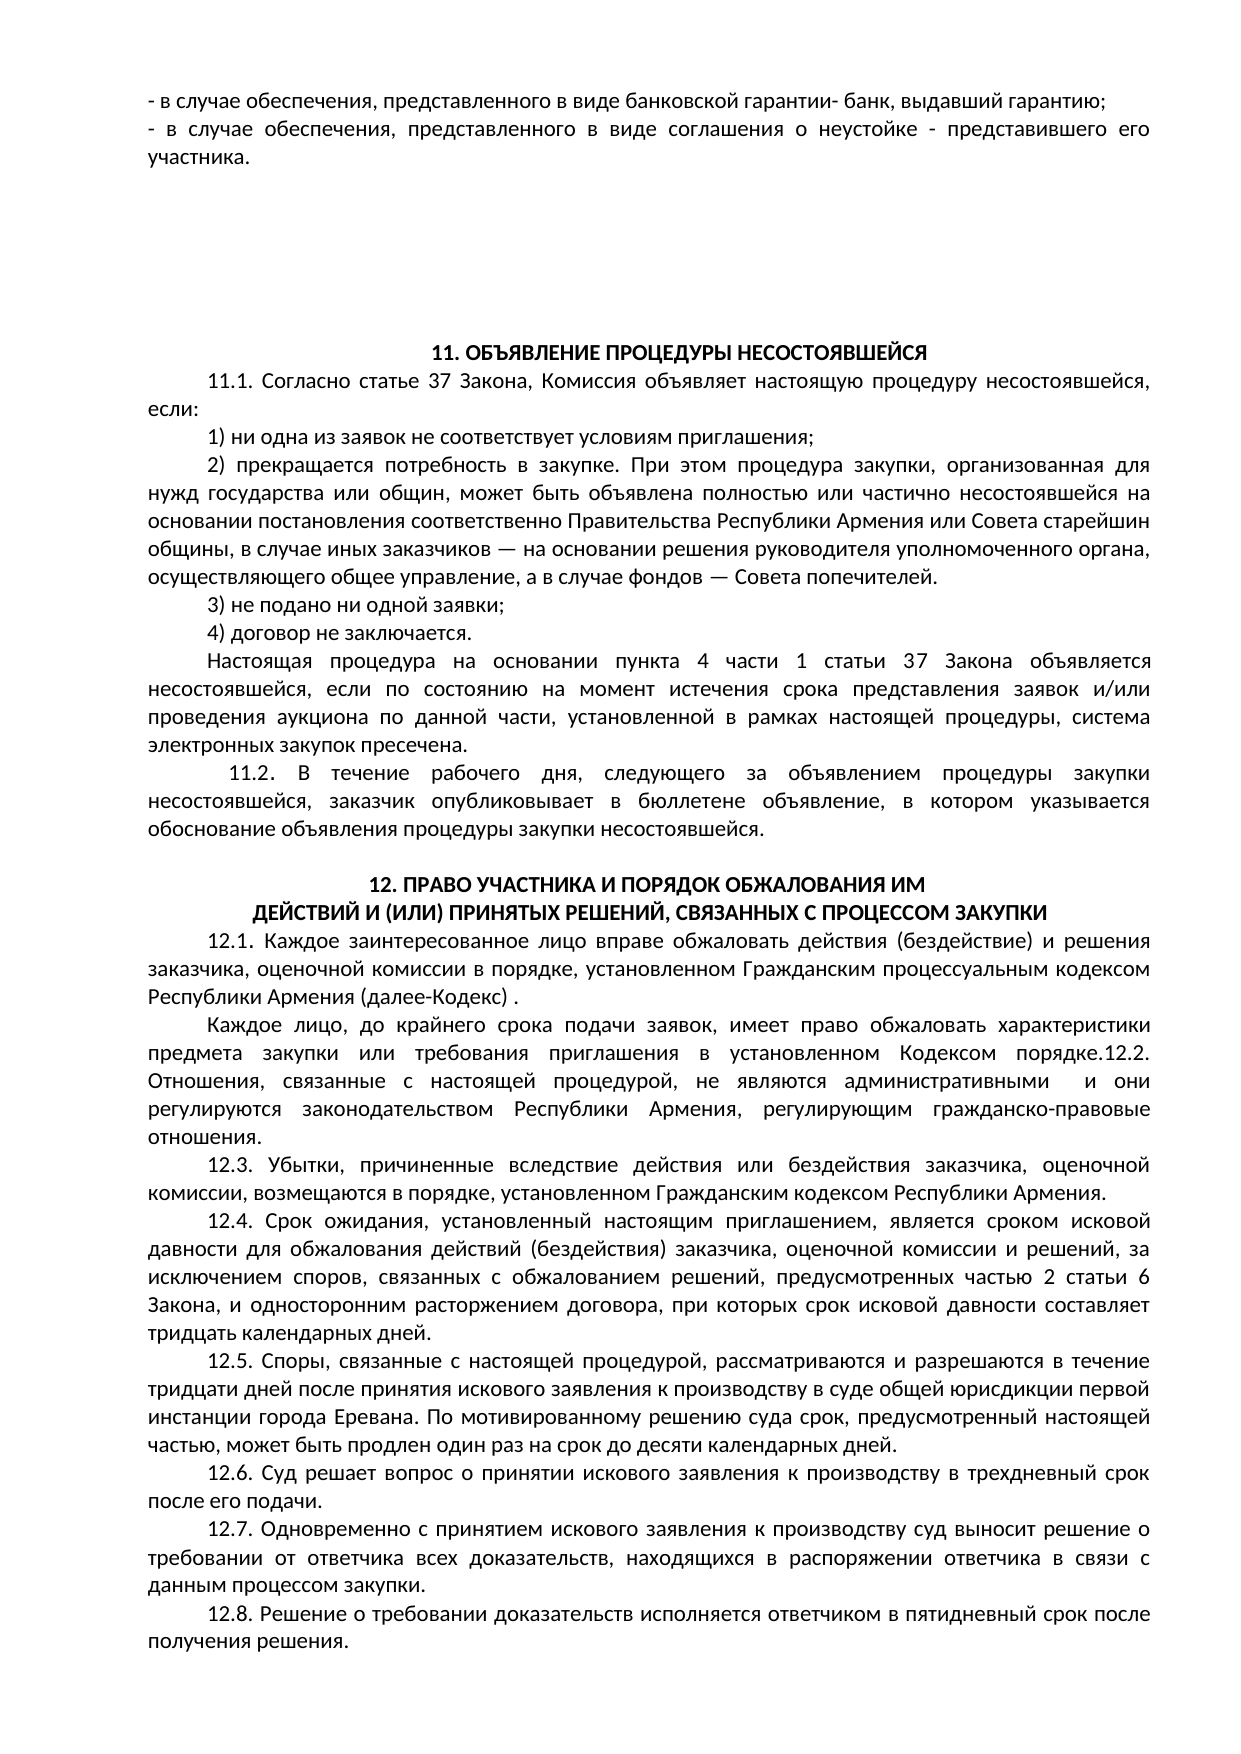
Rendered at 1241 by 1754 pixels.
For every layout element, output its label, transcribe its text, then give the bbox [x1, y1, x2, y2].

text 12.6. Суд решает вопрос о принятии искового заявления к производству в трехдневный срок после его подачи. [148, 1458, 1152, 1514]
text 11. ОБЪЯВЛЕНИЕ ПРОЦЕДУРЫ НЕСОСТОЯВШЕЙСЯ [148, 338, 1152, 366]
text 12.8. Решение о требовании доказательств исполняется ответчиком в пятидневный срок после получения решения. [148, 1599, 1152, 1655]
text 4) договор не заключается. [148, 618, 1152, 646]
text 2) прекращается потребность в закупке. При этом процедура закупки, организованная для нужд государства или общин, может быть объявлена полностью или частично несостоявшейся на основании постановления соответственно Правительства Республики Армения или Совета старейшин общины, в случае иных заказчиков — на основании решения руководителя уполномоченного органа, осуществляющего общее управление, а в случае фондов — Совета попечителей. [148, 450, 1152, 590]
text 12. ПРАВО УЧАСТНИКА И ПОРЯДОК ОБЖАЛОВАНИЯ ИМ ДЕЙСТВИЙ И (ИЛИ) ПРИНЯТЫХ РЕШЕНИЙ, СВЯЗАННЫХ С ПРОЦЕССОМ ЗАКУПКИ [207, 870, 1093, 926]
text - в случае обеспечения, представленного в виде соглашения о неустойке - представившего его участника. [148, 114, 1152, 171]
text 12.3. Убытки, причиненные вследствие действия или бездействия заказчика, оценочной комиссии, возмещаются в порядке, установленном Гражданским кодексом Республики Армения. [148, 1150, 1152, 1206]
text - в случае обеспечения, представленного в виде банковской гарантии- банк, выдавший гарантию; [148, 86, 1152, 114]
text 11.1. Согласно статье 37 Закона, Комиссия объявляет настоящую процедуру несостоявшейся, если: [148, 366, 1152, 422]
text Настоящая процедура на основании пункта 4 части 1 статьи 37 Закона объявляется несостоявшейся, если по состоянию на момент истечения срока представления заявок и/или проведения аукциона по данной части, установленной в рамках настоящей процедуры, система электронных закупок пресечена. [148, 646, 1152, 758]
text 12.5. Споры, связанные с настоящей процедурой, рассматриваются и разрешаются в течение тридцати дней после принятия искового заявления к производству в суде общей юрисдикции первой инстанции города Еревана. По мотивированному решению суда срок, предусмотренный настоящей частью, может быть продлен один раз на срок до десяти календарных дней. [148, 1346, 1152, 1458]
text Каждое лицо, до крайнего срока подачи заявок, имеет право обжаловать характеристики предмета закупки или требования приглашения в установленном Кодексом порядке.12.2. Отношения, связанные с настоящей процедурой, не являются административными и они регулируются законодательством Республики Армения, регулирующим гражданско-правовые отношения. [148, 1010, 1152, 1150]
text 1) ни одна из заявок не соответствует условиям приглашения; [148, 422, 1152, 450]
text 11.2․ В течение рабочего дня, следующего за объявлением процедуры закупки несостоявшейся, заказчик опубликовывает в бюллетене объявление, в котором указывается обоснование объявления процедуры закупки несостоявшейся. [148, 758, 1152, 842]
text 12.7. Одновременно с принятием искового заявления к производству суд выносит решение о требовании от ответчика всех доказательств, находящихся в распоряжении ответчика в связи с данным процессом закупки. [148, 1514, 1152, 1599]
text 3) не подано ни одной заявки; [148, 590, 1152, 618]
text 12.4. Срок ожидания, установленный настоящим приглашением, является сроком исковой давности для обжалования действий (бездействия) заказчика, оценочной комиссии и решений, за исключением споров, связанных с обжалованием решений, предусмотренных частью 2 статьи 6 Закона, и односторонним расторжением договора, при которых срок исковой давности составляет тридцать календарных дней. [148, 1206, 1152, 1346]
text 12.1․ Каждое заинтересованное лицо вправе обжаловать действия (бездействие) и решения заказчика, оценочной комиссии в порядке, установленном Гражданским процессуальным кодексом Республики Армения (далее-Кодекс) . [148, 926, 1152, 1010]
